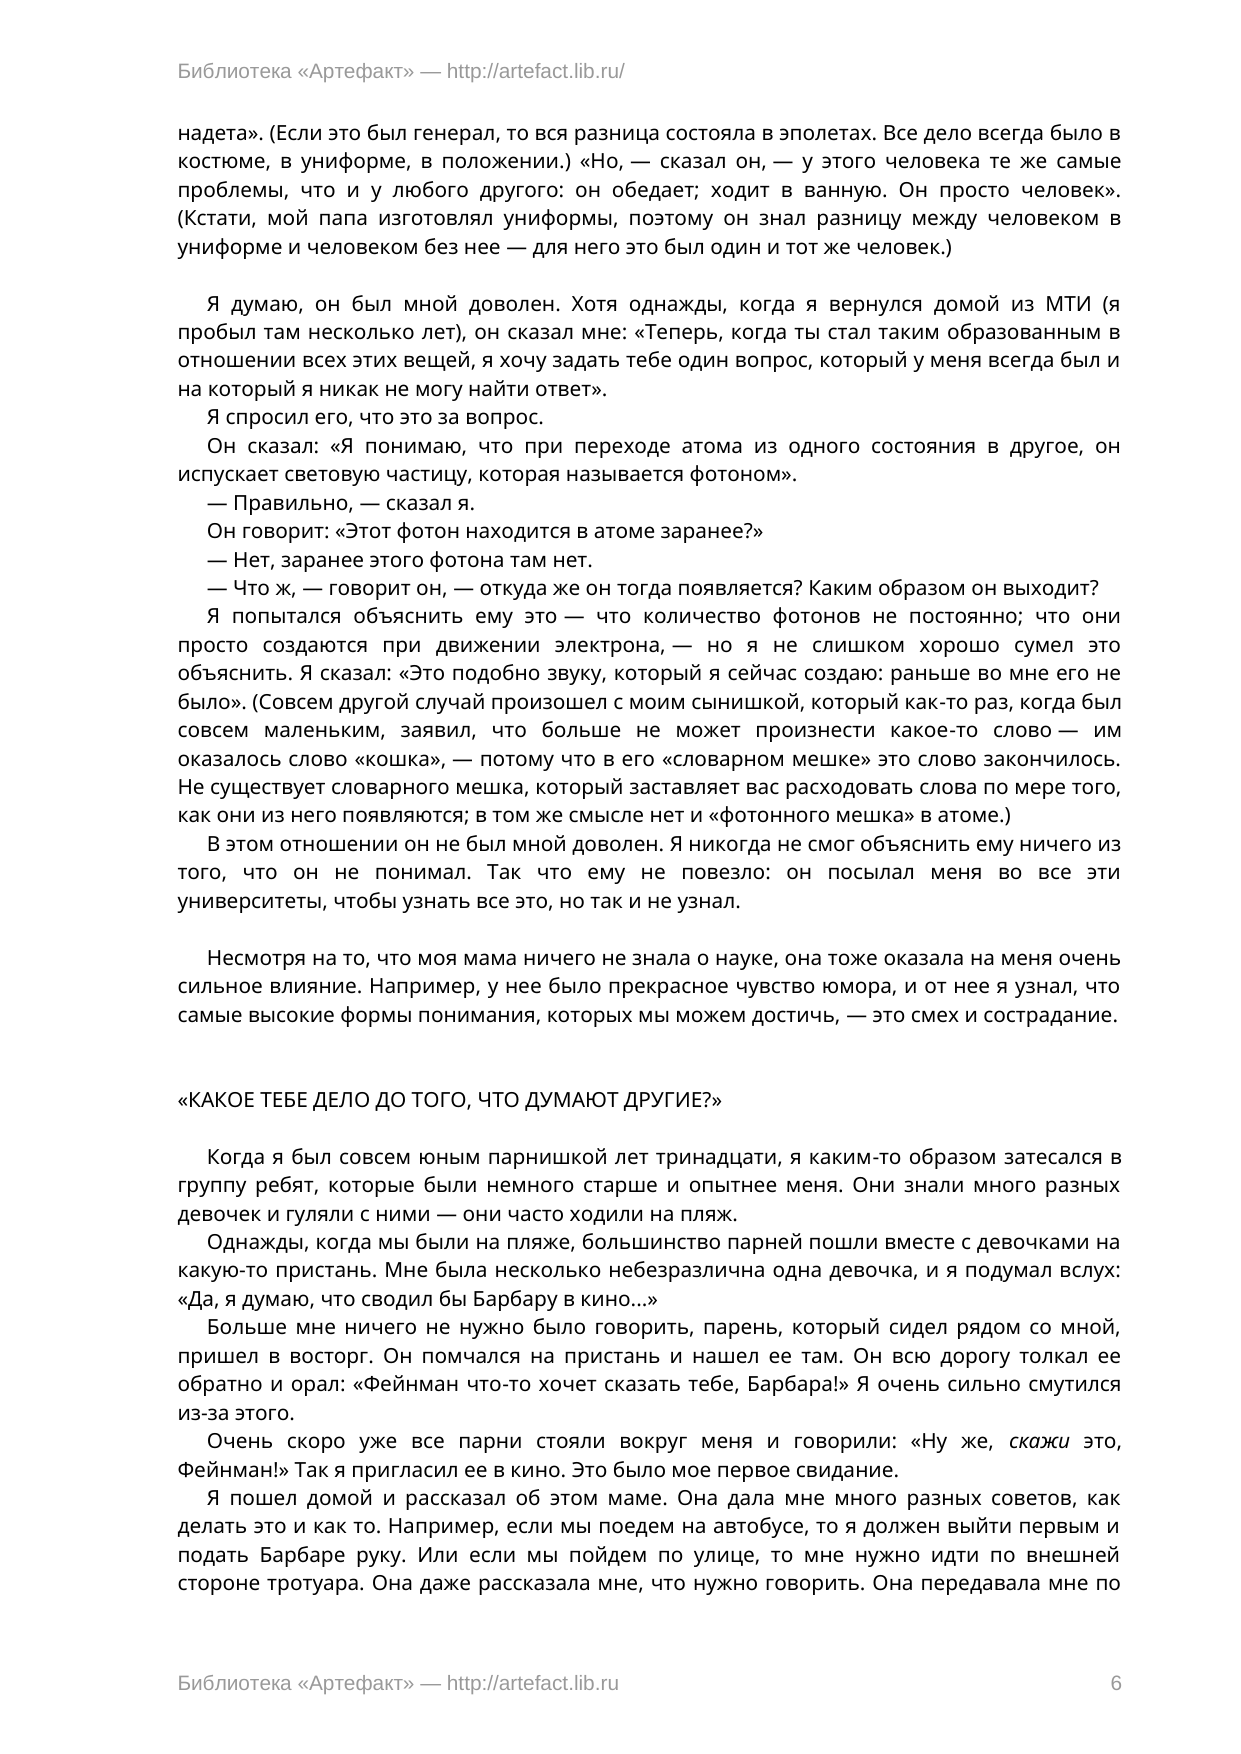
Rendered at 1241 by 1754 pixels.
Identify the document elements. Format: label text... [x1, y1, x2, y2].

text В этом отношении он не был мной доволен. Я никогда не смог объяснить ему ничего из того, что он не понимал. Так что ему не повезло: он посылал меня во все эти университеты, чтобы узнать все это, но так и не узнал. [177, 829, 1122, 914]
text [177, 118, 1122, 260]
text Он сказал: «Я понимаю, что при переходе атома из одного состояния в другое, он испускает световую частицу, которая называется фотоном». [177, 431, 1122, 488]
text — Что ж, — говорит он, — откуда же он тогда появляется? Каким образом он выходит? [177, 573, 1122, 602]
text Он говорит: «Этот фотон находится в атоме заранее?» [177, 516, 1122, 545]
text Я думаю, он был мной доволен. Хотя однажды, когда я вернулся домой из МТИ (я пробыл там несколько лет), он сказал мне: «Теперь, когда ты стал таким образованным в отношении всех этих вещей, я хочу задать тебе один вопрос, который у меня всегда был и на который я никак не могу найти ответ». [177, 289, 1122, 402]
text — Нет, заранее этого фотона там нет. [177, 545, 1122, 573]
text Очень скоро уже все парни стояли вокруг меня и говорили: «Ну же, скажи это, Фейнман!» Так я пригласил ее в кино. Это было мое первое свидание. [177, 1426, 1122, 1483]
text Когда я был совсем юным парнишкой лет тринадцати, я каким-то образом затесался в группу ребят, которые были немного старше и опытнее меня. Они знали много разных девочек и гуляли с ними — они часто ходили на пляж. [177, 1142, 1122, 1227]
subtitle «КАКОЕ ТЕБЕ ДЕЛО ДО ТОГО, ЧТО ДУМАЮТ ДРУГИЕ?» [177, 1085, 1122, 1113]
text Больше мне ничего не нужно было говорить, парень, который сидел рядом со мной, пришел в восторг. Он помчался на пристань и нашел ее там. Он всю дорогу толкал ее обратно и орал: «Фейнман что-то хочет сказать тебе, Барбара!» Я очень сильно смутился из-за этого. [177, 1312, 1122, 1426]
text Несмотря на то, что моя мама ничего не знала о науке, она тоже оказала на меня очень сильное влияние. Например, у нее было прекрасное чувство юмора, и от нее я узнал, что самые высокие формы понимания, которых мы можем достичь, — это смех и сострадание. [177, 943, 1122, 1028]
text — Правильно, — сказал я. [177, 488, 1122, 516]
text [177, 1483, 1122, 1597]
text Я спросил его, что это за вопрос. [177, 402, 1122, 431]
text Однажды, когда мы были на пляже, большинство парней пошли вместе с девочками на какую-то пристань. Мне была несколько небезразлична одна девочка, и я подумал вслух: «Да, я думаю, что сводил бы Барбару в кино...» [177, 1227, 1122, 1312]
text Я попытался объяснить ему это — что количество фотонов не постоянно; что они просто создаются при движении электрона, — но я не слишком хорошо сумел это объяснить. Я сказал: «Это подобно звуку, который я сейчас создаю: раньше во мне его не было». (Совсем другой случай произошел с моим сынишкой, который как-то раз, когда был совсем маленьким, заявил, что больше не может произнести какое-то слово — им оказалось слово «кошка», — потому что в его «словарном мешке» это слово закончилось. Не существует словарного мешка, который заставляет вас расходовать слова по мере того, как они из него появляются; в том же смысле нет и «фотонного мешка» в атоме.) [177, 602, 1122, 829]
